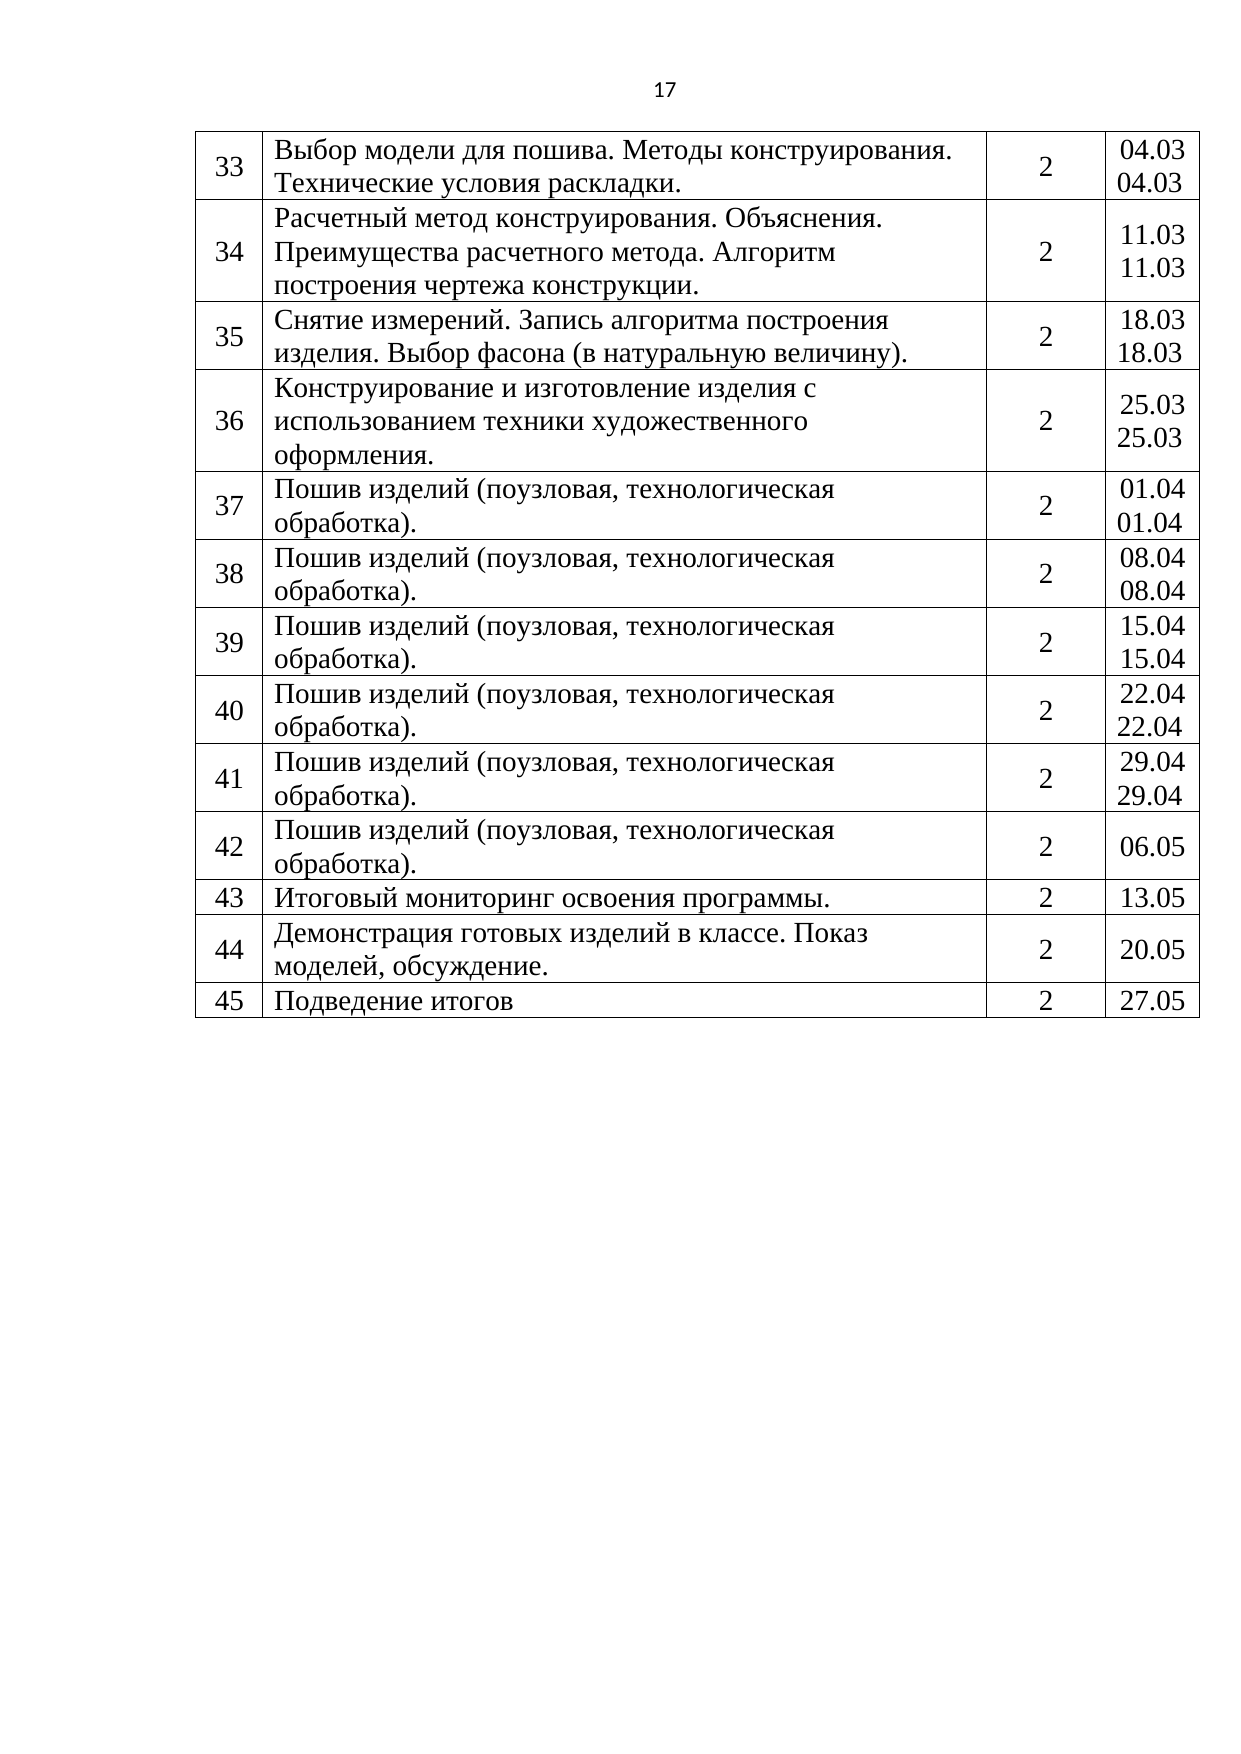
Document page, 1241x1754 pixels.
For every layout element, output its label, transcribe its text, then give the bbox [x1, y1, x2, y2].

table_cell 22.04 22.04 [1106, 676, 1199, 743]
table_cell 2 [987, 676, 1105, 743]
table_cell 33 [196, 132, 262, 199]
table_cell 2 [987, 880, 1105, 914]
table_cell 42 [196, 812, 262, 879]
table_cell 25.03 25.03 [1106, 370, 1199, 471]
table_cell Пошив изделий (поузловая, технологическая обработка). [263, 744, 986, 811]
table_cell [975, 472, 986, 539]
table_cell 35 [196, 302, 262, 369]
table_cell Выбор модели для пошива. Методы конструирования. Технические условия раскладки. [263, 132, 986, 199]
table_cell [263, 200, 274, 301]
table_cell 2 [987, 472, 1105, 539]
table_cell 01.04 01.04 [1106, 472, 1199, 539]
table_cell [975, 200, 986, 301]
table_cell 2 [987, 302, 1105, 369]
table_cell 2 [987, 200, 1105, 301]
table_cell Демонстрация готовых изделий в классе. Показ моделей, обсуждение. [263, 915, 986, 982]
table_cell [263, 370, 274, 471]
table_cell 2 [987, 744, 1105, 811]
table_cell 44 [196, 915, 262, 982]
table_cell Пошив изделий (поузловая, технологическая обработка). [263, 608, 986, 675]
table_cell 40 [196, 676, 262, 743]
table_cell Итоговый мониторинг освоения программы. [263, 880, 986, 914]
table_cell 41 [196, 744, 262, 811]
table_cell 20.05 [1106, 915, 1199, 982]
table_cell 27.05 [1106, 983, 1199, 1017]
table_cell 36 [196, 370, 262, 471]
table_cell 15.04 15.04 [1106, 608, 1199, 675]
table_cell 2 [987, 812, 1105, 879]
table_cell 08.04 08.04 [1106, 540, 1199, 607]
table_cell Пошив изделий (поузловая, технологическая обработка). [263, 540, 986, 607]
table_cell Пошив изделий (поузловая, технологическая обработка). [263, 676, 986, 743]
table_cell 2 [987, 608, 1105, 675]
table_cell 13.05 [1106, 880, 1199, 914]
table_cell 04.03 04.03 [1106, 132, 1199, 199]
table_cell 2 [987, 915, 1105, 982]
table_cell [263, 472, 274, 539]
table_cell 18.03 18.03 [1106, 302, 1199, 369]
table_cell 34 [196, 200, 262, 301]
table_cell 38 [196, 540, 262, 607]
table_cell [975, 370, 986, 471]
table_cell 2 [987, 132, 1105, 199]
table_cell 45 [196, 983, 262, 1017]
table_cell 2 [987, 540, 1105, 607]
table_cell Пошив изделий (поузловая, технологическая обработка). [263, 812, 986, 879]
table_cell 43 [196, 880, 262, 914]
table_cell 39 [196, 608, 262, 675]
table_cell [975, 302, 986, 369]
table_cell Подведение итогов [263, 983, 986, 1017]
table_cell 29.04 29.04 [1106, 744, 1199, 811]
table_cell 37 [196, 472, 262, 539]
table_cell 06.05 [1106, 812, 1199, 879]
table_cell 11.03 11.03 [1106, 200, 1199, 301]
table_cell 2 [987, 370, 1105, 471]
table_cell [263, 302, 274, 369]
table_cell 2 [987, 983, 1105, 1017]
